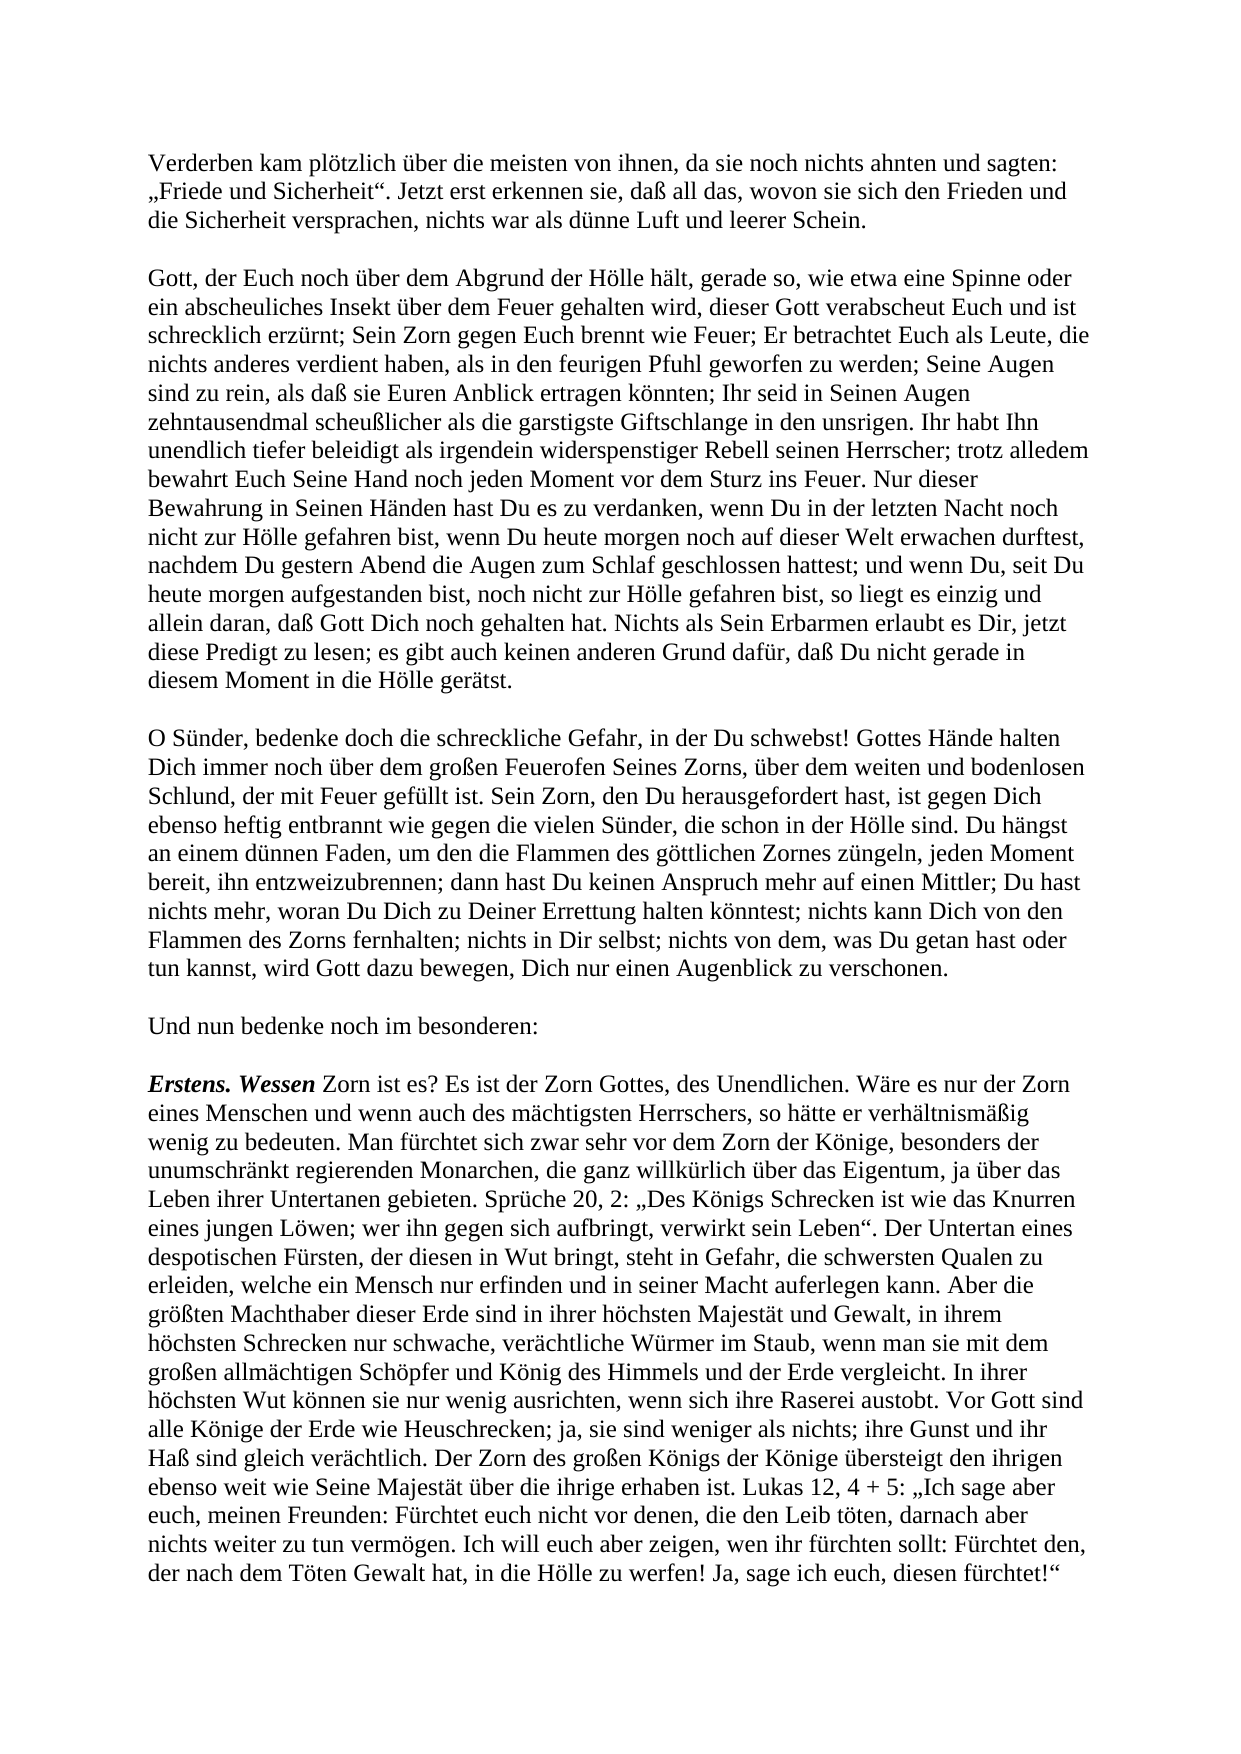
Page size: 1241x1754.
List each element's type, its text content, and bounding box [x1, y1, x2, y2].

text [148, 1156, 1093, 1616]
text Ihr mögt Euch noch so sehr gegen diese Wahrheit sträuben, die Ihr hier vernehmt - bald werdet Ihr dennoch davon überzeugt sein. Diejenigen, die Euch in diesem Zustand vorausgegangen sind, sehen es nun ein, wie es in Tat und Wahrheit um sie bestellt war; das Verderben kam plötzlich über die meisten von ihnen, da sie noch nichts ahnten und sagten: „Friede und Sicherheit“. Jetzt erst erkennen sie, daß all das, wovon sie sich den Frieden und die Sicherheit versprachen, nichts war als dünne Luft und leerer Schein. [148, 148, 1093, 320]
text Gott, der Euch noch über dem Abgrund der Hölle hält, gerade so, wie etwa eine Spinne oder ein abscheuliches Insekt über dem Feuer gehalten wird, dieser Gott verabscheut Euch und ist schrecklich erzürnt; Sein Zorn gegen Euch brennt wie Feuer; Er betrachtet Euch als Leute, die nichts anderes verdient haben, als in den feurigen Pfuhl geworfen zu werden; Seine Augen sind zu rein, als daß sie Euren Anblick ertragen könnten; Ihr seid in Seinen Augen zehntausendmal scheußlicher als die garstigste Giftschlange in den unsrigen. Ihr habt Ihn unendlich tiefer beleidigt als irgendein widerspenstiger Rebell seinen Herrscher; trotz alledem bewahrt Euch Seine Hand noch jeden Moment vor dem Sturz ins Feuer. Nur dieser Bewahrung in Seinen Händen hast Du es zu verdanken, wenn Du in der letzten Nacht noch nicht zur Hölle gefahren bist, wenn Du heute morgen noch auf dieser Welt erwachen durftest, nachdem Du gestern Abend die Augen zum Schlaf geschlossen hattest; und wenn Du, seit Du heute morgen aufgestanden bist, noch nicht zur Hölle gefahren bist, so liegt es einzig und allein daran, daß Gott Dich noch gehalten hat. Nichts als Sein Erbarmen erlaubt es Dir, jetzt diese Predigt zu lesen; es gibt auch keinen anderen Grund dafür, daß Du nicht gerade in diesem Moment in die Hölle gerätst. [148, 349, 1093, 781]
text O Sünder, bedenke doch die schreckliche Gefahr, in der Du schwebst! Gottes Hände halten Dich immer noch über dem großen Feuerofen Seines Zorns, über dem weiten und bodenlosen Schlund, der mit Feuer gefüllt ist. Sein Zorn, den Du herausgefordert hast, ist gegen Dich ebenso heftig entbrannt wie gegen die vielen Sünder, die schon in der Hölle sind. Du hängst an einem dünnen Faden, um den die Flammen des göttlichen Zornes züngeln, jeden Moment bereit, ihn entzweizubrennen; dann hast Du keinen Anspruch mehr auf einen Mittler; Du hast nichts mehr, woran Du Dich zu Deiner Errettung halten könntest; nichts kann Dich von den Flammen des Zorns fernhalten; nichts in Dir selbst; nichts von dem, was Du getan hast oder tun kannst, wird Gott dazu bewegen, Dich nur einen Augenblick zu verschonen. [148, 810, 1093, 1068]
text Und nun bedenke noch im besonderen: [148, 1098, 1093, 1126]
